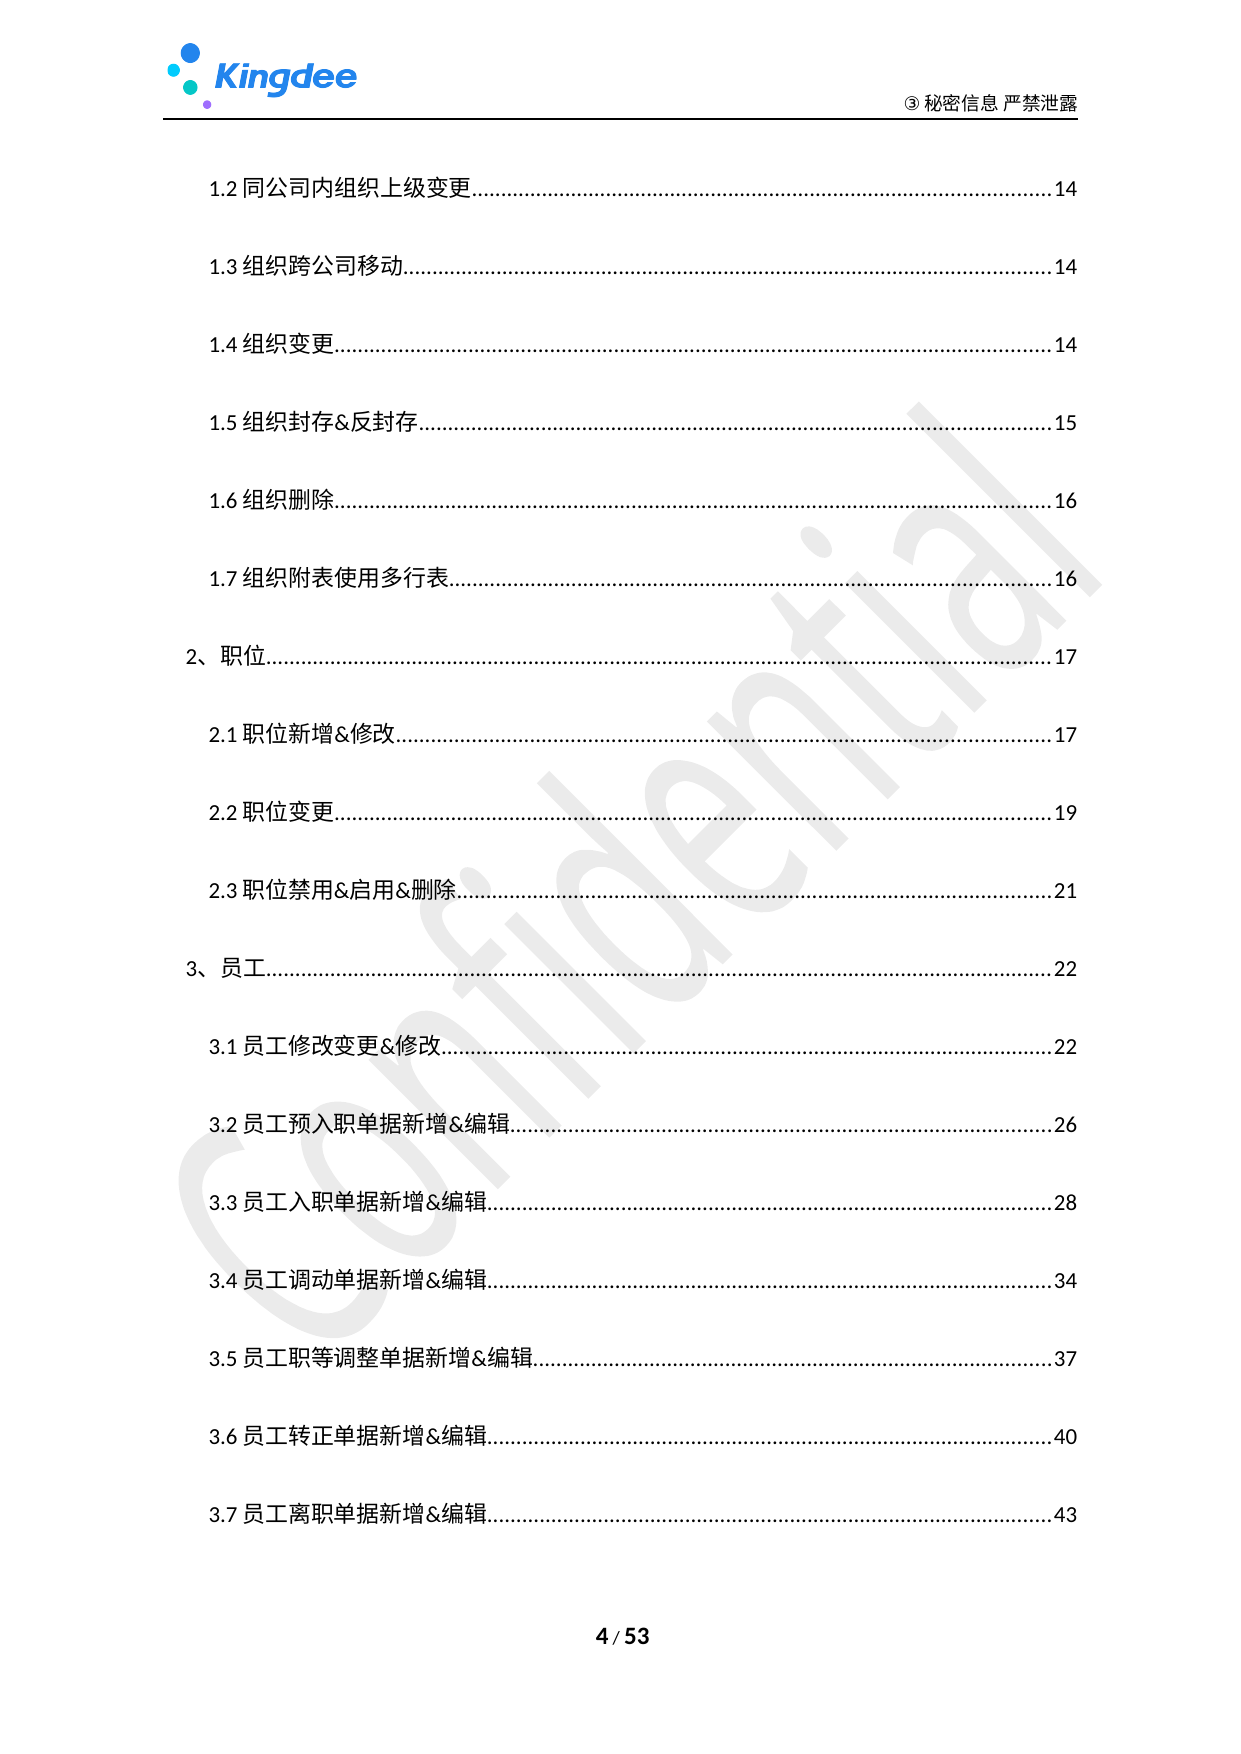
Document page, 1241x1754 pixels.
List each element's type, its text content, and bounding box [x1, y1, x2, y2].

text 1.2 同公司内组织上级变更 14 [208, 154, 1078, 219]
text 3.4员工调动单据新增&编辑 34 [208, 1246, 1078, 1311]
text 1.4 组织变更 14 [208, 310, 1078, 375]
text 3.5员工职等调整单据新增&编辑 37 [208, 1324, 1078, 1389]
text 1.3 组织跨公司移动 14 [208, 232, 1078, 297]
text 1.5 组织封存&反封存 15 [208, 388, 1078, 453]
text 1.6 组织删除 16 [208, 466, 1078, 531]
picture [167, 43, 357, 109]
text 2.1 职位新增&修改 17 [208, 700, 1078, 765]
text 3、员工 22 [185, 934, 1078, 999]
text 3.1员工修改变更&修改 22 [208, 1012, 1078, 1077]
text 2.2 职位变更 19 [208, 778, 1078, 843]
text 3.2员工预入职单据新增&编辑 26 [208, 1090, 1078, 1155]
text 3.3员工入职单据新增&编辑 28 [208, 1168, 1078, 1233]
text 1.7 组织附表使用多行表 16 [208, 544, 1078, 609]
text 3.6员工转正单据新增&编辑 40 [208, 1402, 1078, 1467]
text 2.3职位禁用&启用&删除 21 [208, 856, 1078, 921]
text 2、职位 17 [185, 622, 1078, 687]
text 3.7员工离职单据新增&编辑 43 [208, 1480, 1078, 1545]
